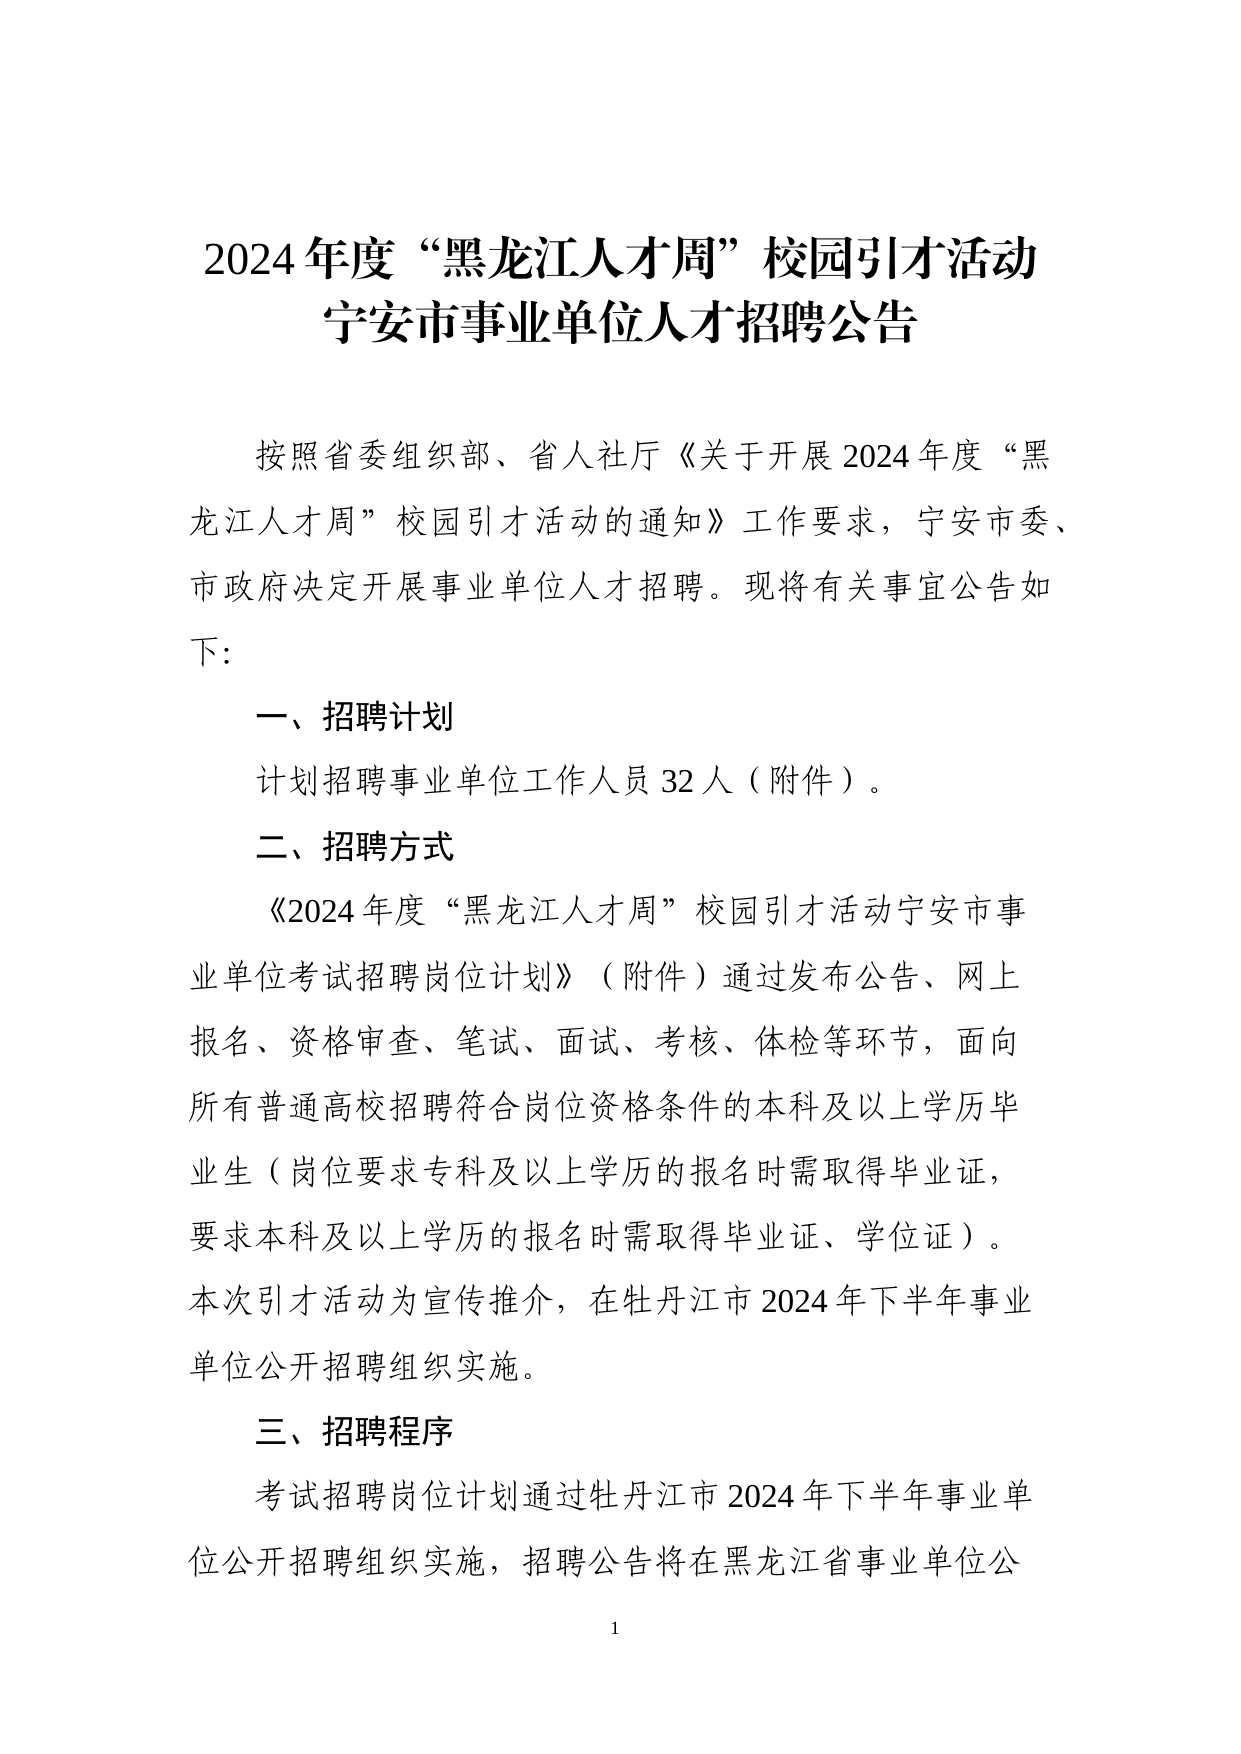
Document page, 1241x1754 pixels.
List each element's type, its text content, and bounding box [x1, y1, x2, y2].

text 《2024年度“黑龙江人才周”校园引才活动宁安市事业单位考试招聘岗位计划》（附件）通过发布公告、网上报名、资格审查、笔试、面试、考核、体检等环节，面向所有普通高校招聘符合岗位资格条件的本科及以上学历毕业生（岗位要求专科及以上学历的报名时需取得毕业证，要求本科及以上学历的报名时需取得毕业证、学位证）。本次引才活动为宣传推介，在牡丹江市2024年下半年事业单位公开招聘组织实施。 [187, 877, 1053, 1397]
text 按照省委组织部、省人社厅《关于开展2024年度“黑龙江人才周”校园引才活动的通知》工作要求，宁安市委、市政府决定开展事业单位人才招聘。现将有关事宜公告如下： [187, 422, 1053, 682]
text 二、招聘方式 [187, 812, 1053, 877]
text 一、招聘计划 [187, 682, 1053, 747]
text 宁安市事业单位人才招聘公告 [187, 292, 1053, 357]
text 2024年度“黑龙江人才周”校园引才活动 [187, 227, 1053, 292]
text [187, 1462, 1053, 1592]
text 三、招聘程序 [187, 1397, 1053, 1462]
list 计划招聘事业单位工作人员32人（附件）。 [187, 747, 1053, 812]
